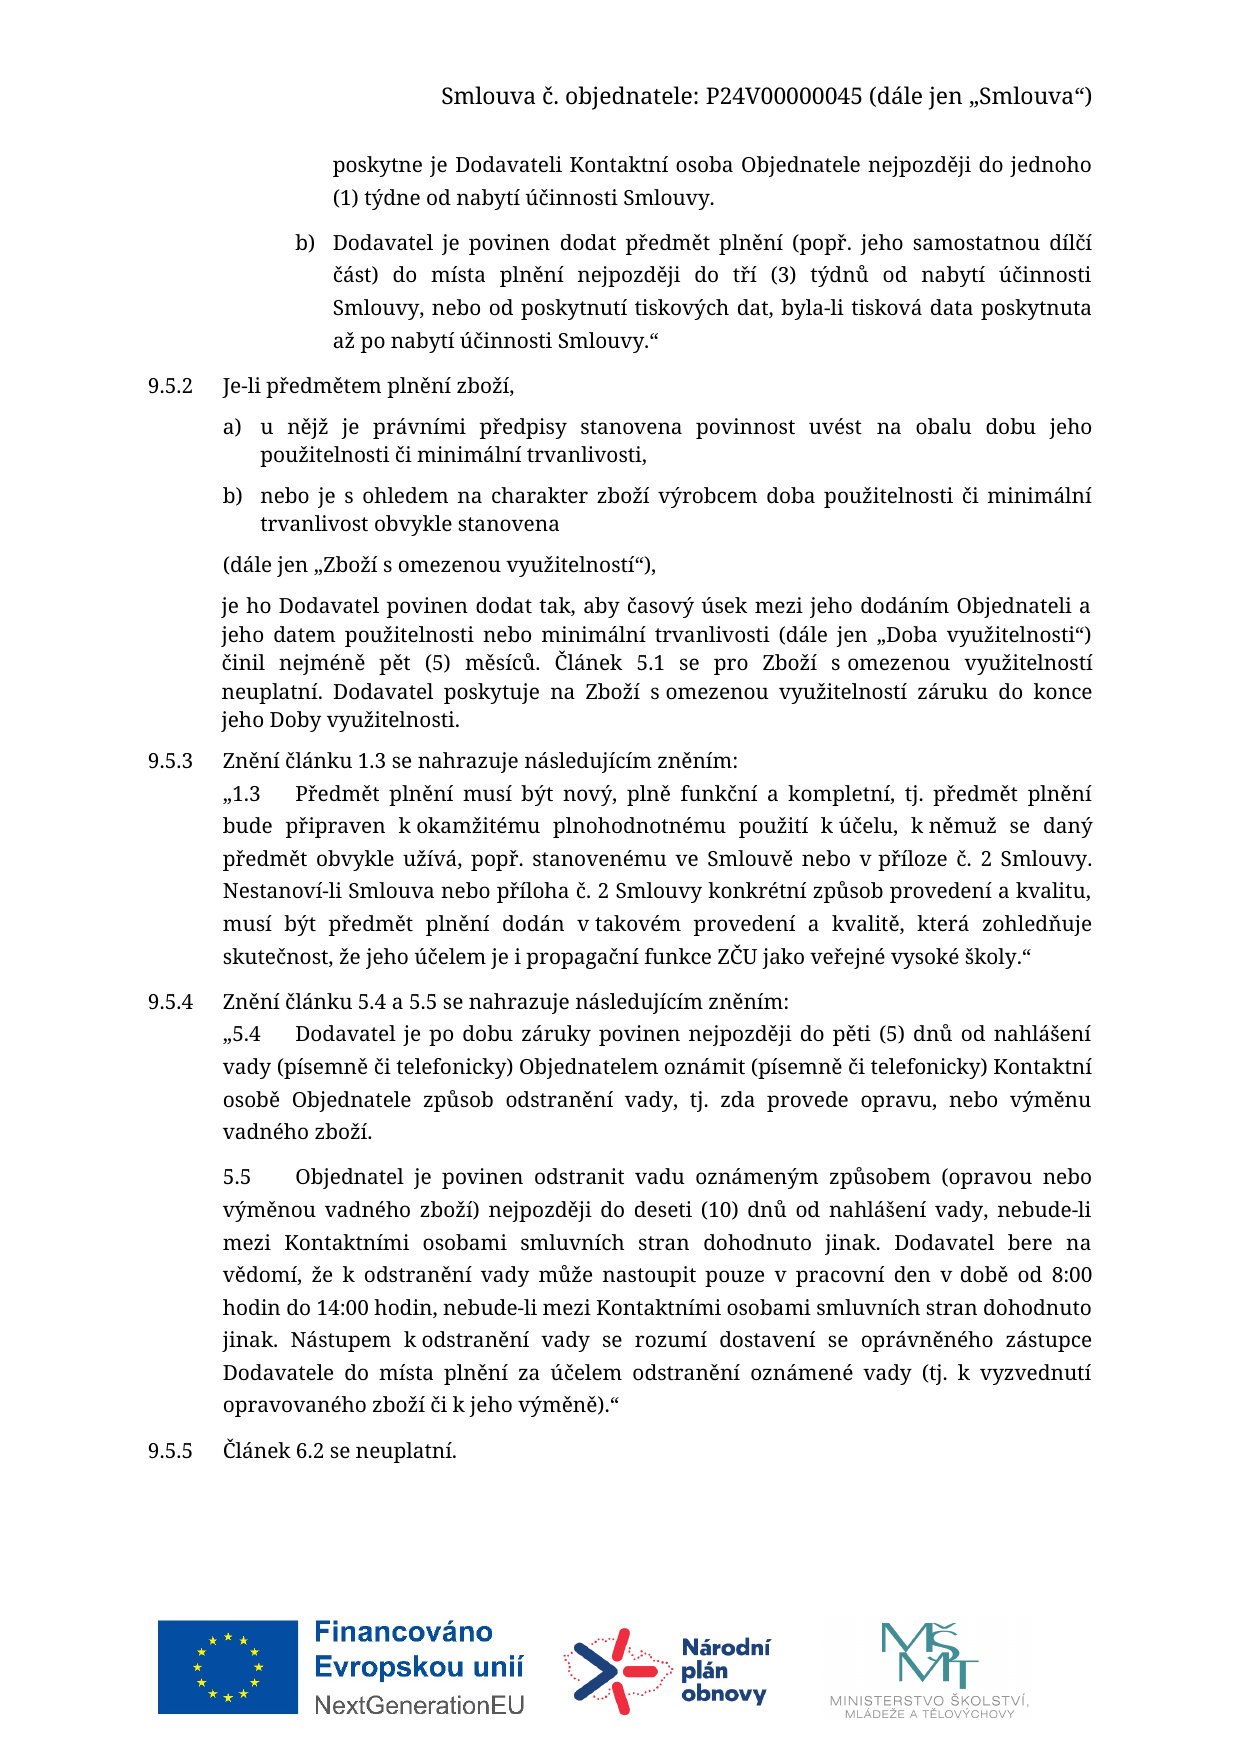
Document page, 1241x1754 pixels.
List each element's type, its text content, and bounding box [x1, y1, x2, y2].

list „1.3 Předmět plnění musí být nový, plně funkční a kompletní, tj. předmět plnění bude připraven k okamžitému plnohodnotnému použití k účelu, k němuž se daný předmět obvykle užívá, popř. stanovenému ve Smlouvě nebo v příloze č. 2 Smlouvy. Nestanoví-li Smlouva nebo příloha č. 2 Smlouvy konkrétní způsob provedení a kvalitu, musí být předmět plnění dodán v takovém provedení a kvalitě, která zohledňuje skutečnost, že jeho účelem je i propagační funkce ZČU jako veřejné vysoké školy.“ [223, 779, 1093, 970]
picture [820, 1616, 1039, 1726]
text je ho Dodavatel povinen dodat tak, aby časový úsek mezi jeho dodáním Objednateli a jeho datem použitelnosti nebo minimální trvanlivosti (dále jen „Doba využitelnosti“) činil nejméně pět (5) měsíců. Článek 5.1 se pro Zboží s omezenou využitelností neuplatní. Dodavatel poskytuje na Zboží s omezenou využitelností záruku do konce jeho Doby využitelnosti. [221, 591, 1093, 734]
picture [147, 1605, 789, 1726]
list 5.5 Objednatel je povinen odstranit vadu oznámeným způsobem (opravou nebo výměnou vadného zboží) nejpozději do deseti (10) dnů od nahlášení vady, nebude-li mezi Kontaktními osobami smluvních stran dohodnuto jinak. Dodavatel bere na vědomí, že k odstranění vady může nastoupit pouze v pracovní den v době od 8:00 hodin do 14:00 hodin, nebude-li mezi Kontaktními osobami smluvních stran dohodnuto jinak. Nástupem k odstranění vady se rozumí dostavení se oprávněného zástupce Dodavatele do místa plnění za účelem odstranění oznámené vady (tj. k vyzvednutí opravovaného zboží či k jeho výměně).“ [223, 1162, 1093, 1419]
list „5.4 Dodavatel je po dobu záruky povinen nejpozději do pěti (5) dnů od nahlášení vady (písemně či telefonicky) Objednatelem oznámit (písemně či telefonicky) Kontaktní osobě Objednatele způsob odstranění vady, tj. zda provede opravu, nebo výměnu vadného zboží. [223, 1019, 1093, 1146]
list nebo je s ohledem na charakter zboží výrobcem doba použitelnosti či minimální trvanlivost obvykle stanovena [223, 481, 1093, 538]
list Je-li předmětem plnění zboží, [148, 371, 1093, 399]
text (dále jen „Zboží s omezenou využitelností“), [223, 551, 1093, 579]
list Znění článku 5.4 a 5.5 se nahrazuje následujícím zněním: [148, 987, 1093, 1015]
list u nějž je právními předpisy stanovena povinnost uvést na obalu dobu jeho použitelnosti či minimální trvanlivosti, [223, 412, 1093, 469]
list Dodavatel je povinen dodat předmět plnění (popř. jeho samostatnou dílčí část) do místa plnění nejpozději do tří (3) týdnů od nabytí účinnosti Smlouvy, nebo od poskytnutí tiskových dat, byla-li tisková data poskytnuta až po nabytí účinnosti Smlouvy.“ [295, 228, 1093, 354]
list Znění článku 1.3 se nahrazuje následujícím zněním: [148, 746, 1093, 774]
list Článek 6.2 se neuplatní. [148, 1436, 1093, 1464]
